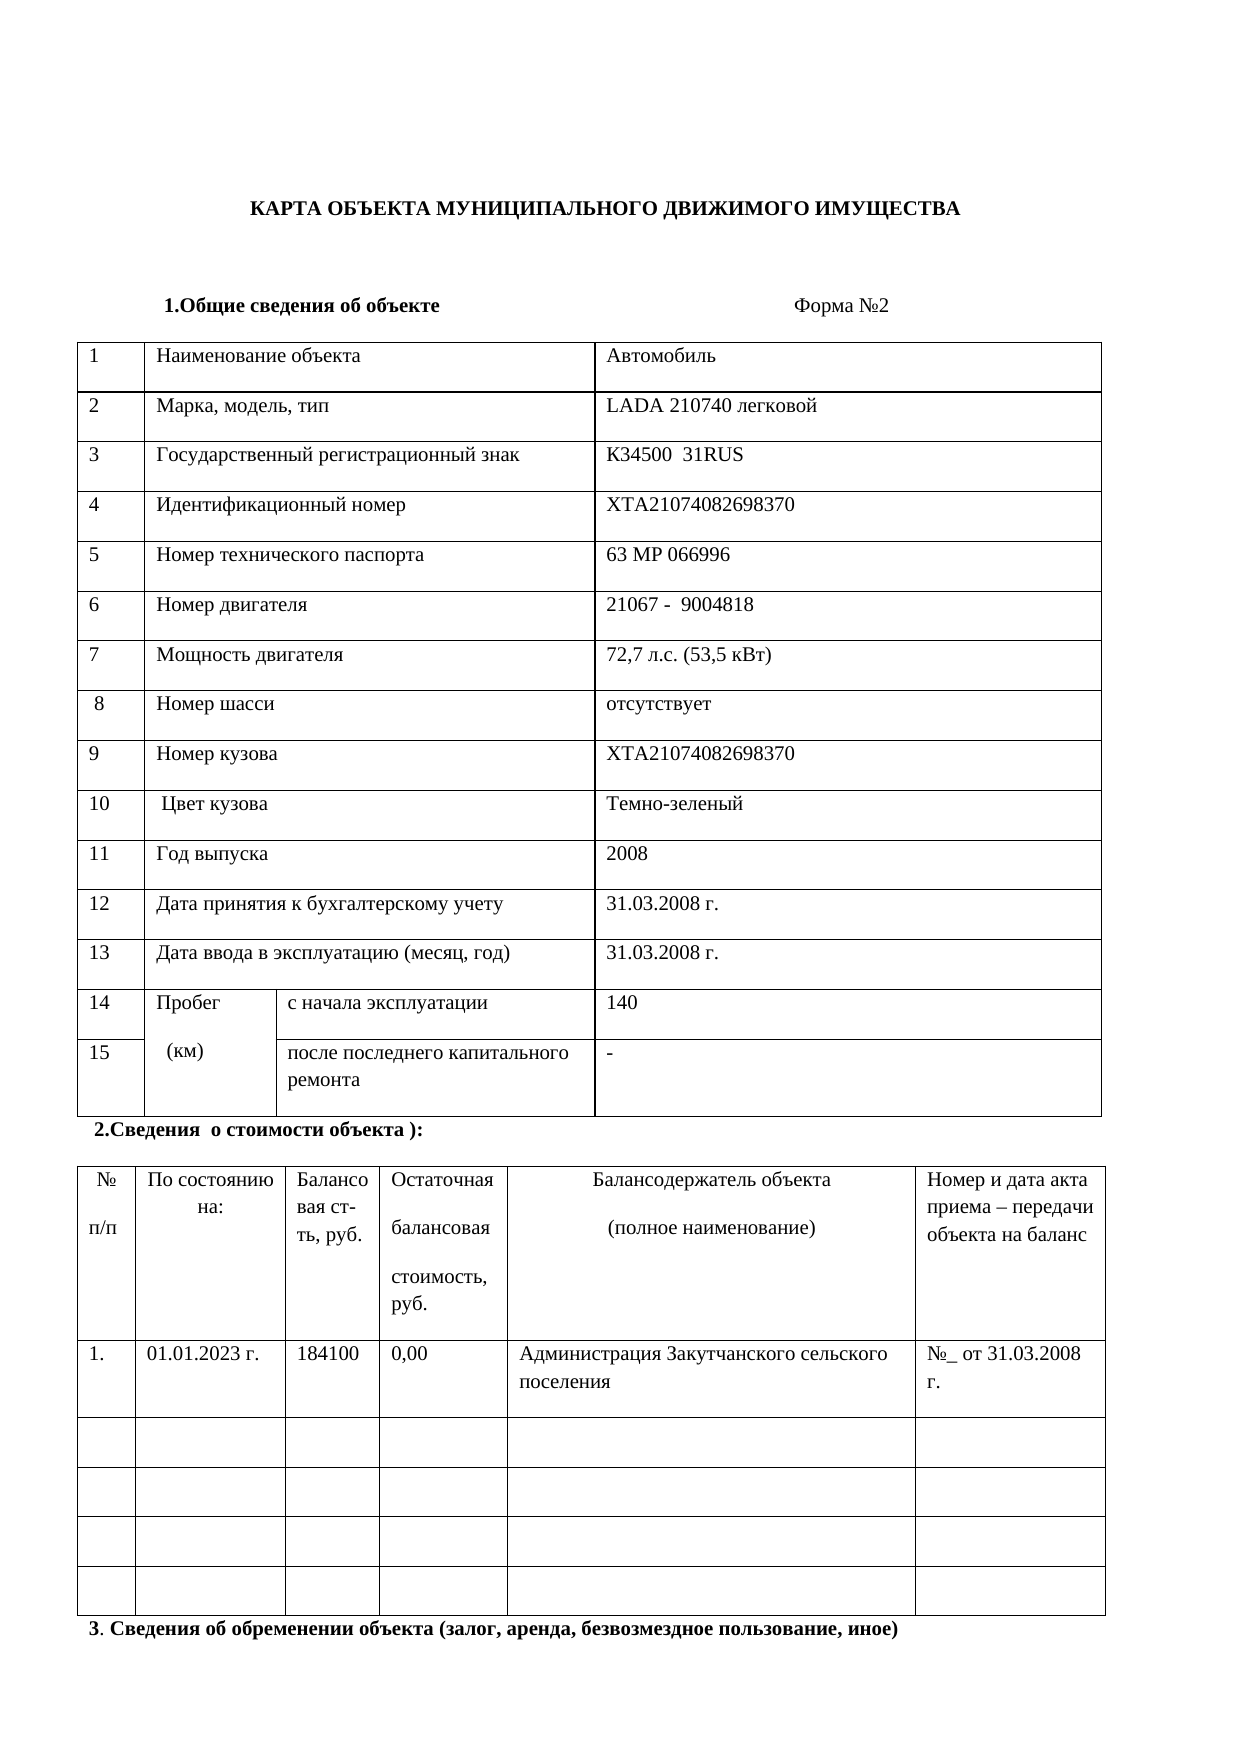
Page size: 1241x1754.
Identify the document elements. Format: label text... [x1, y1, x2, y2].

text 1.Общие сведения об объекте Форма №2 [164, 293, 1122, 317]
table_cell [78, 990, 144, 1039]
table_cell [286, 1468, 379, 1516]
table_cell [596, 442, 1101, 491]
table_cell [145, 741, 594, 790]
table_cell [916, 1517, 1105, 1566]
text 2.Сведения о стоимости объекта ): [89, 1117, 1122, 1141]
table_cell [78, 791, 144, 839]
text 3. Сведения об обременении объекта (залог, аренда, безвозмездное пользование, иное) [89, 1616, 1122, 1640]
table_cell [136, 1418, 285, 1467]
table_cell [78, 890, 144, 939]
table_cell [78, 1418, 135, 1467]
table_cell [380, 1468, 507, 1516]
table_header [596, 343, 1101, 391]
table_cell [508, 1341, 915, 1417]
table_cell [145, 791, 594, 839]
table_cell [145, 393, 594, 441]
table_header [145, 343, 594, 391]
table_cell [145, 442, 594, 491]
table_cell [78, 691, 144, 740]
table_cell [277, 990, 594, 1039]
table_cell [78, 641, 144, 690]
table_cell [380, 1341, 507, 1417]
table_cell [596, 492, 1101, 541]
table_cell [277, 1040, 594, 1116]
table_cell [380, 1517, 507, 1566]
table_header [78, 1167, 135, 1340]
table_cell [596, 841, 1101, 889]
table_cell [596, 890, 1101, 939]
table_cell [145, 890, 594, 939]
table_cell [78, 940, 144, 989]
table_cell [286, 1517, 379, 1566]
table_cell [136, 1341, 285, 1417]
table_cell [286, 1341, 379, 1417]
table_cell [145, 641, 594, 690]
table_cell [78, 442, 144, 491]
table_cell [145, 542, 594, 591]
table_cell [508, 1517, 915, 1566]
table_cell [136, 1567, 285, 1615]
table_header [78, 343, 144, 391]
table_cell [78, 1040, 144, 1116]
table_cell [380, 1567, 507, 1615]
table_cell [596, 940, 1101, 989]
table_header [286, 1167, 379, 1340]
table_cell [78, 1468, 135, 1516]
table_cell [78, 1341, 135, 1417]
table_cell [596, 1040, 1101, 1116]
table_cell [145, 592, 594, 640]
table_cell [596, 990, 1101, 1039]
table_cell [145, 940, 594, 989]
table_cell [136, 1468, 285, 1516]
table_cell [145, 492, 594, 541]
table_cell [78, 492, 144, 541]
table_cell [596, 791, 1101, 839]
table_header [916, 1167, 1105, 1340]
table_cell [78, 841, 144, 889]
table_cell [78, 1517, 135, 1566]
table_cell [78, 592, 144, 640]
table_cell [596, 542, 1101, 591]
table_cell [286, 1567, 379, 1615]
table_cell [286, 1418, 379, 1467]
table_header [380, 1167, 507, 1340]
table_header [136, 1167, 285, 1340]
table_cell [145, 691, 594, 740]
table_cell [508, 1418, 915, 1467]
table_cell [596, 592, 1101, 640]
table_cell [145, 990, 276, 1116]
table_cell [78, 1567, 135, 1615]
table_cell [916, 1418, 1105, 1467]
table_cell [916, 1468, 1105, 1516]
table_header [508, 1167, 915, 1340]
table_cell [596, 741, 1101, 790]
text КАРТА ОБЪЕКТА МУНИЦИПАЛЬНОГО ДВИЖИМОГО ИМУЩЕСТВА [89, 196, 1122, 220]
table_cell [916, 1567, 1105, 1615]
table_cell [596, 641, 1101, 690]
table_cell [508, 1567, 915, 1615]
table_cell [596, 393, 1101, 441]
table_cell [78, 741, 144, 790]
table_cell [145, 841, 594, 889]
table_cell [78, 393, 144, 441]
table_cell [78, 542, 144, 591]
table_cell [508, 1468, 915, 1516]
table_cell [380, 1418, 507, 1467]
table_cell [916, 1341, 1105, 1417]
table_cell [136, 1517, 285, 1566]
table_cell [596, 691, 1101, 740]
